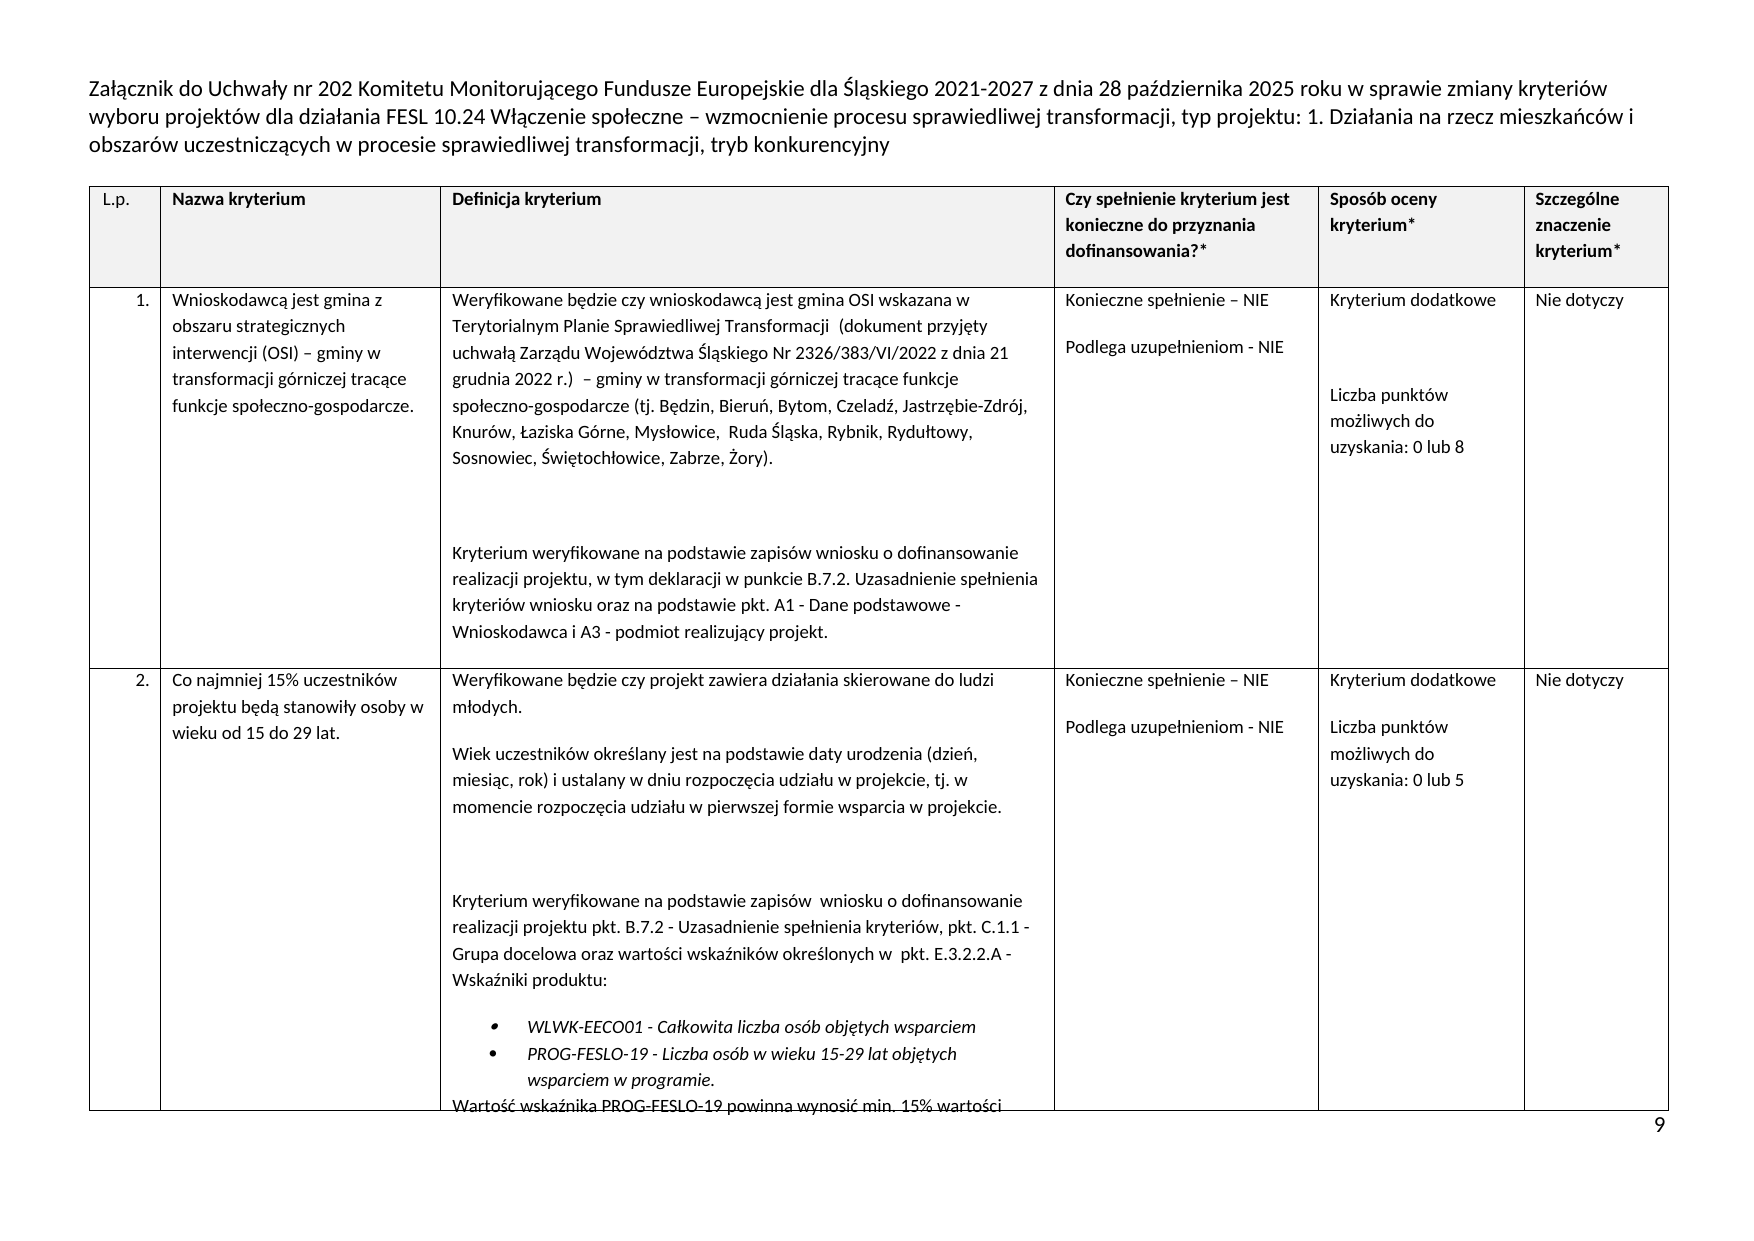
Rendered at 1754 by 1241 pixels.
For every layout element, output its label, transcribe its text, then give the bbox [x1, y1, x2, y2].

table_cell Nie dotyczy [1525, 669, 1668, 1110]
table_cell 1. [90, 288, 160, 667]
table_cell Wnioskodawcą jest gmina z obszaru strategicznych interwencji (OSI) – gminy w transformacji górniczej tracące funkcje społeczno-gospodarcze. [161, 288, 440, 667]
table_header Sposób oceny kryterium* [1319, 187, 1524, 287]
table_cell 2. [90, 669, 160, 1110]
table_header Szczególne znaczenie kryterium* [1525, 187, 1668, 287]
table_header Czy spełnienie kryterium jest konieczne do przyznania dofinansowania?* [1055, 187, 1318, 287]
table_cell Kryterium dodatkowe Liczba punktów możliwych do uzyskania: 0 lub 5 [1319, 669, 1524, 1110]
table_cell Nie dotyczy [1525, 288, 1668, 667]
table_cell Kryterium dodatkowe Liczba punktów możliwych do uzyskania: 0 lub 8 [1319, 288, 1524, 667]
table_cell Weryfikowane będzie czy projekt zawiera działania skierowane do ludzi młodych. Wiek uczestników określany jest na podstawie daty urodzenia (dzień, miesiąc, rok) i ustalany w dniu rozpoczęcia udziału w projekcie, tj. w momencie rozpoczęcia udziału w pierwszej formie wsparcia w projekcie. Kryterium weryfikowane na podstawie zapisów wniosku o dofinansowanie realizacji projektu pkt. B.7.2 - Uzasadnienie spełnienia kryteriów, pkt. C.1.1 - Grupa docelowa oraz wartości wskaźników określonych w pkt. E.3.2.2.A - Wskaźniki produktu: WLWK-EECO01 - Całkowita liczba osób objętych wsparciem PROG-FESLO-19 - Liczba osób w wieku 15-29 lat objętych wsparciem w programie. Wartość wskaźnika PROG-FESLO-19 powinna wynosić min. 15% wartości wskaźnika WLWK-EECO01. [441, 669, 1054, 1110]
table_header L.p. [90, 187, 160, 287]
table_cell Konieczne spełnienie – NIE Podlega uzupełnieniom - NIE [1055, 669, 1318, 1110]
table_cell Co najmniej 15% uczestników projektu będą stanowiły osoby w wieku od 15 do 29 lat. [161, 669, 440, 1110]
table_cell Konieczne spełnienie – NIE Podlega uzupełnieniom - NIE [1055, 288, 1318, 667]
table_header Nazwa kryterium [161, 187, 440, 287]
table_header Definicja kryterium [441, 187, 1054, 287]
table_cell Weryfikowane będzie czy wnioskodawcą jest gmina OSI wskazana w Terytorialnym Planie Sprawiedliwej Transformacji (dokument przyjęty uchwałą Zarządu Województwa Śląskiego Nr 2326/383/VI/2022 z dnia 21 grudnia 2022 r.) – gminy w transformacji górniczej tracące funkcje społeczno-gospodarcze (tj. Będzin, Bieruń, Bytom, Czeladź, Jastrzębie-Zdrój, Knurów, Łaziska Górne, Mysłowice, Ruda Śląska, Rybnik, Rydułtowy, Sosnowiec, Świętochłowice, Zabrze, Żory). Kryterium weryfikowane na podstawie zapisów wniosku o dofinansowanie realizacji projektu, w tym deklaracji w punkcie B.7.2. Uzasadnienie spełnienia kryteriów wniosku oraz na podstawie pkt. A1 - Dane podstawowe - Wnioskodawca i A3 - podmiot realizujący projekt. [441, 288, 1054, 667]
